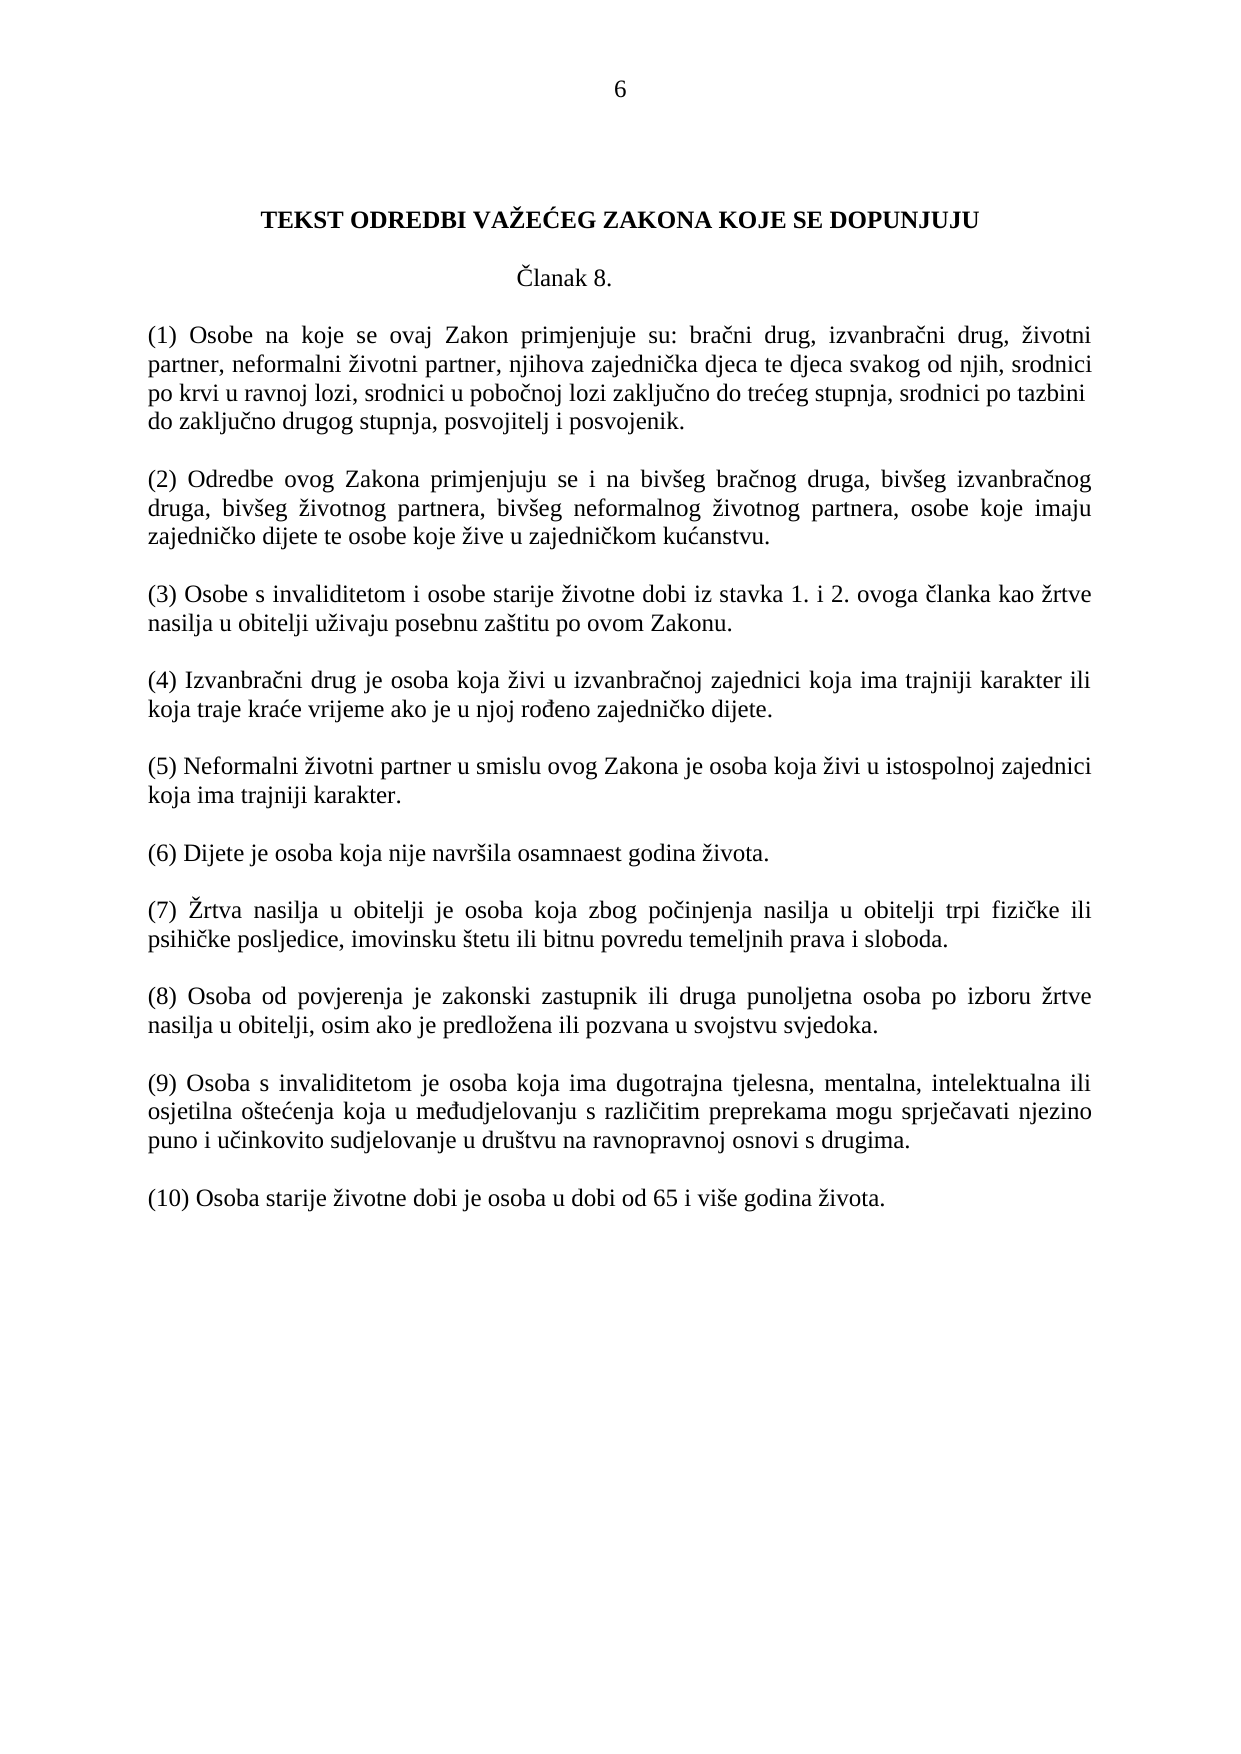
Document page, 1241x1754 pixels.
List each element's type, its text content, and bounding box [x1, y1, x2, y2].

text (8) Osoba od povjerenja je zakonski zastupnik ili druga punoljetna osoba po izboru žrtve nasilja u obitelji, osim ako je predložena ili pozvana u svojstvu svjedoka. [148, 981, 1093, 1039]
text (4) Izvanbračni drug je osoba koja živi u izvanbračnoj zajednici koja ima trajniji karakter ili koja traje kraće vrijeme ako je u njoj rođeno zajedničko dijete. [148, 665, 1093, 723]
text do zaključno drugog stupnja, posvojitelj i posvojenik. [148, 406, 1093, 435]
text Članak 8. [148, 263, 1093, 291]
text (10) Osoba starije životne dobi je osoba u dobi od 65 i više godina života. [148, 1183, 1093, 1211]
text (1) Osobe na koje se ovaj Zakon primjenjuje su: bračni drug, izvanbračni drug, životni partner, neformalni životni partner, njihova zajednička djeca te djeca svakog od njih, srodnici po krvi u ravnoj lozi, srodnici u pobočnoj lozi zaključno do trećeg stupnja, srodnici po tazbini [148, 320, 1093, 406]
text (7) Žrtva nasilja u obitelji je osoba koja zbog počinjenja nasilja u obitelji trpi fizičke ili psihičke posljedice, imovinsku štetu ili bitnu povredu temeljnih prava i sloboda. [148, 895, 1093, 953]
text (3) Osobe s invaliditetom i osobe starije životne dobi iz stavka 1. i 2. ovoga članka kao žrtve nasilja u obitelji uživaju posebnu zaštitu po ovom Zakonu. [148, 579, 1093, 636]
text (5) Neformalni životni partner u smislu ovog Zakona je osoba koja živi u istospolnoj zajednici koja ima trajniji karakter. [148, 751, 1093, 809]
text (6) Dijete je osoba koja nije navršila osamnaest godina života. [148, 838, 1093, 866]
text TEKST ODREDBI VAŽEĆEG ZAKONA KOJE SE DOPUNJUJU [148, 205, 1093, 234]
text (2) Odredbe ovog Zakona primjenjuju se i na bivšeg bračnog druga, bivšeg izvanbračnog druga, bivšeg životnog partnera, bivšeg neformalnog životnog partnera, osobe koje imaju zajedničko dijete te osobe koje žive u zajedničkom kućanstvu. [148, 464, 1093, 550]
text (9) Osoba s invaliditetom je osoba koja ima dugotrajna tjelesna, mentalna, intelektualna ili osjetilna oštećenja koja u međudjelovanju s različitim preprekama mogu sprječavati njezino puno i učinkovito sudjelovanje u društvu na ravnopravnoj osnovi s drugima. [148, 1068, 1093, 1154]
